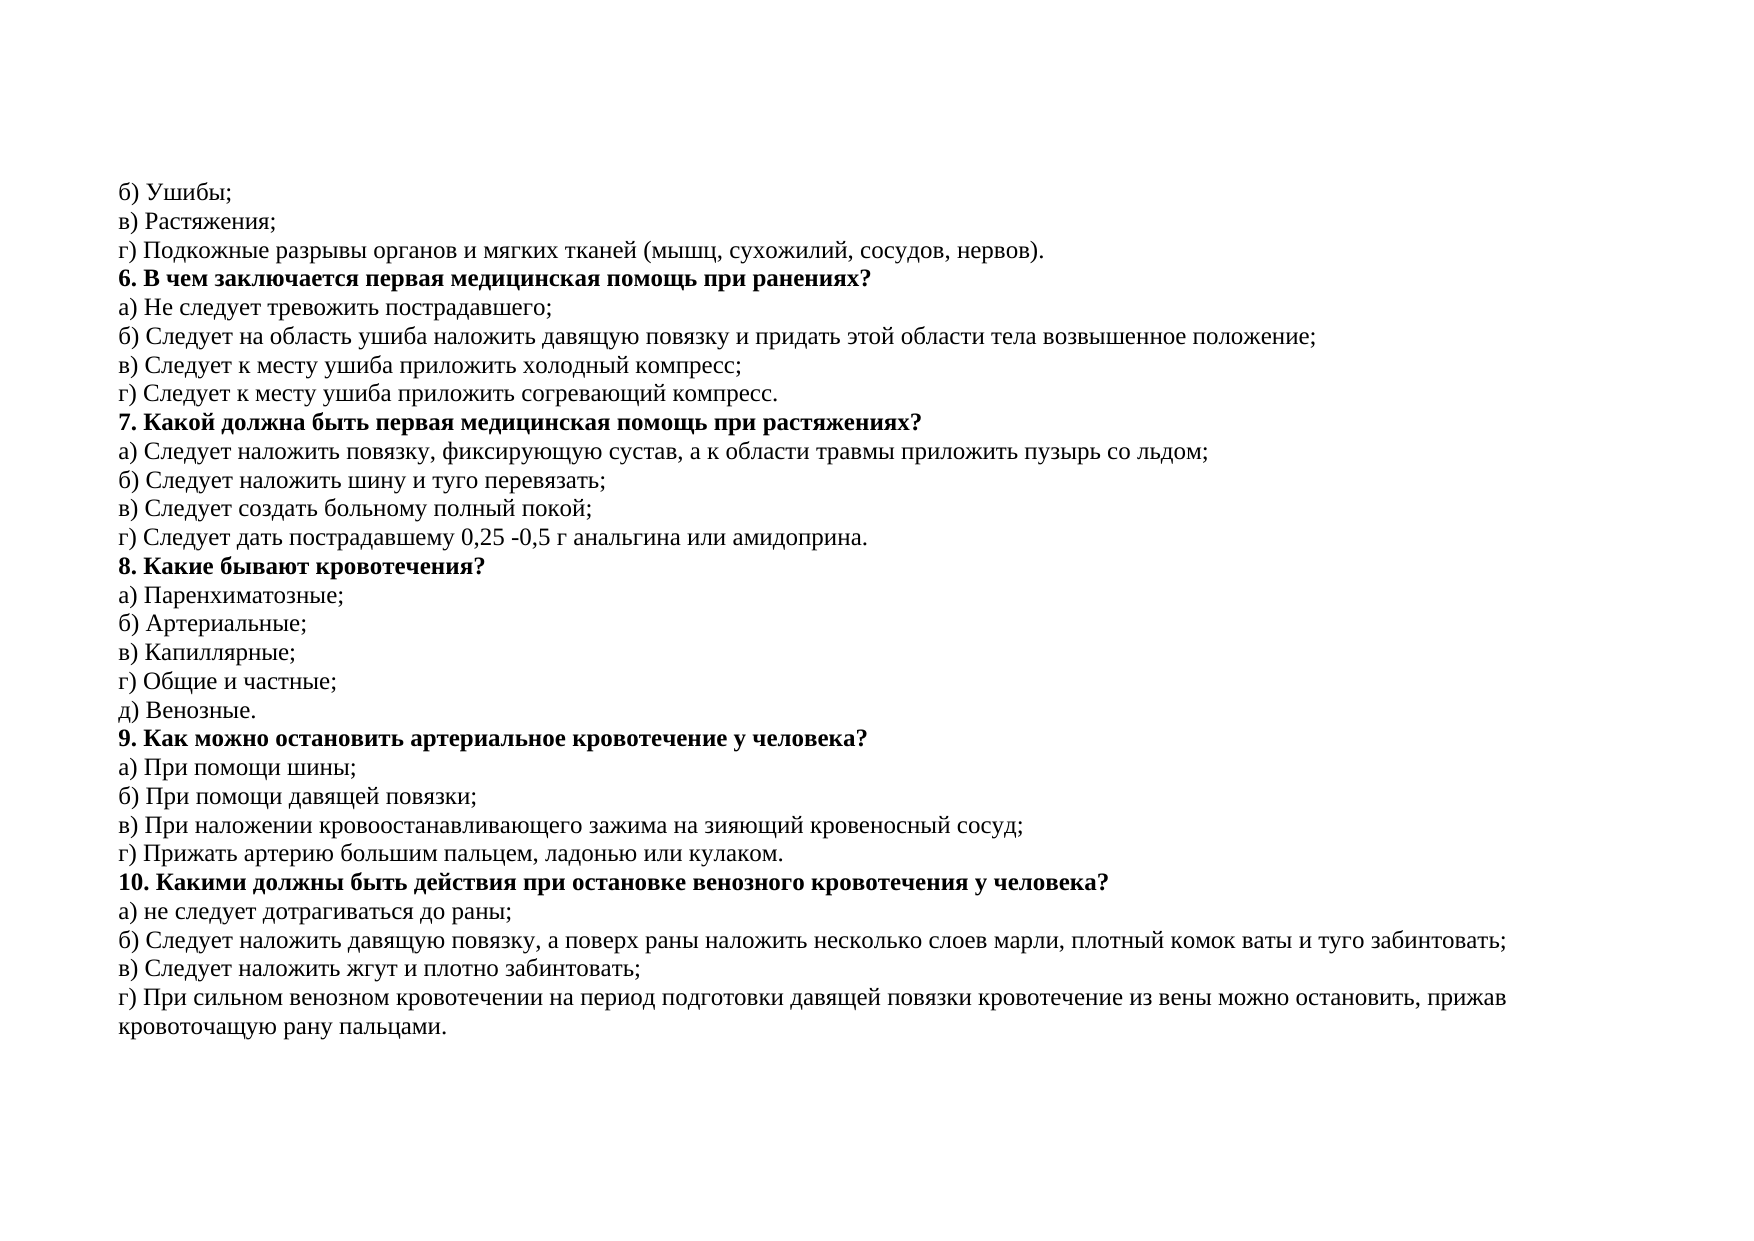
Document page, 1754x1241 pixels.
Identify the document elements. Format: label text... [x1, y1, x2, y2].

text в) Следует наложить жгут и плотно забинтовать; [118, 953, 1636, 982]
text г) Следует дать пострадавшему 0,25 -0,5 г анальгина или амидоприна. [118, 522, 1636, 551]
text в) Растяжения; [118, 206, 1636, 235]
text г) Подкожные разрывы органов и мягких тканей (мышц, сухожилий, сосудов, нервов). [118, 235, 1636, 263]
text б) Следует на область ушиба наложить давящую повязку и придать этой области тела возвышенное положение; [118, 321, 1636, 350]
text 7. Какой должна быть первая медицинская помощь при растяжениях? [118, 407, 1636, 436]
text б) Артериальные; [118, 608, 1636, 637]
text 6. В чем заключается первая медицинская помощь при ранениях? [118, 263, 1636, 292]
text г) Следует к месту ушиба приложить согревающий компресс. [118, 378, 1636, 407]
text г) При сильном венозном кровотечении на период подготовки давящей повязки кровотечение из вены можно остановить, прижав кровоточащую рану пальцами. [118, 982, 1636, 1040]
text б) Следует наложить шину и туго перевязать; [118, 465, 1636, 493]
text в) Следует к месту ушиба приложить холодный компресс; [118, 350, 1636, 378]
text а) Не следует тревожить пострадавшего; [118, 292, 1636, 321]
text а) Следует наложить повязку, фиксирующую сустав, а к области травмы приложить пузырь со льдом; [118, 436, 1636, 465]
text г) Общие и частные; [118, 666, 1636, 695]
text в) Капиллярные; [118, 637, 1636, 666]
text в) При наложении кровоостанавливающего зажима на зияющий кровеносный сосуд; [118, 810, 1636, 838]
text в) Следует создать больному полный покой; [118, 493, 1636, 522]
text 10. Какими должны быть действия при остановке венозного кровотечения у человека? [118, 867, 1636, 896]
text б) Ушибы; [118, 177, 1636, 206]
text а) При помощи шины; [118, 752, 1636, 781]
text б) При помощи давящей повязки; [118, 781, 1636, 810]
text б) Следует наложить давящую повязку, а поверх раны наложить несколько слоев марли, плотный комок ваты и туго забинтовать; [118, 925, 1636, 953]
text 9. Как можно остановить артериальное кровотечение у человека? [118, 723, 1636, 752]
text а) Паренхиматозные; [118, 580, 1636, 608]
text 8. Какие бывают кровотечения? [118, 551, 1636, 580]
text а) не следует дотрагиваться до раны; [118, 896, 1636, 925]
text д) Венозные. [118, 695, 1636, 723]
text г) Прижать артерию большим пальцем, ладонью или кулаком. [118, 838, 1636, 867]
